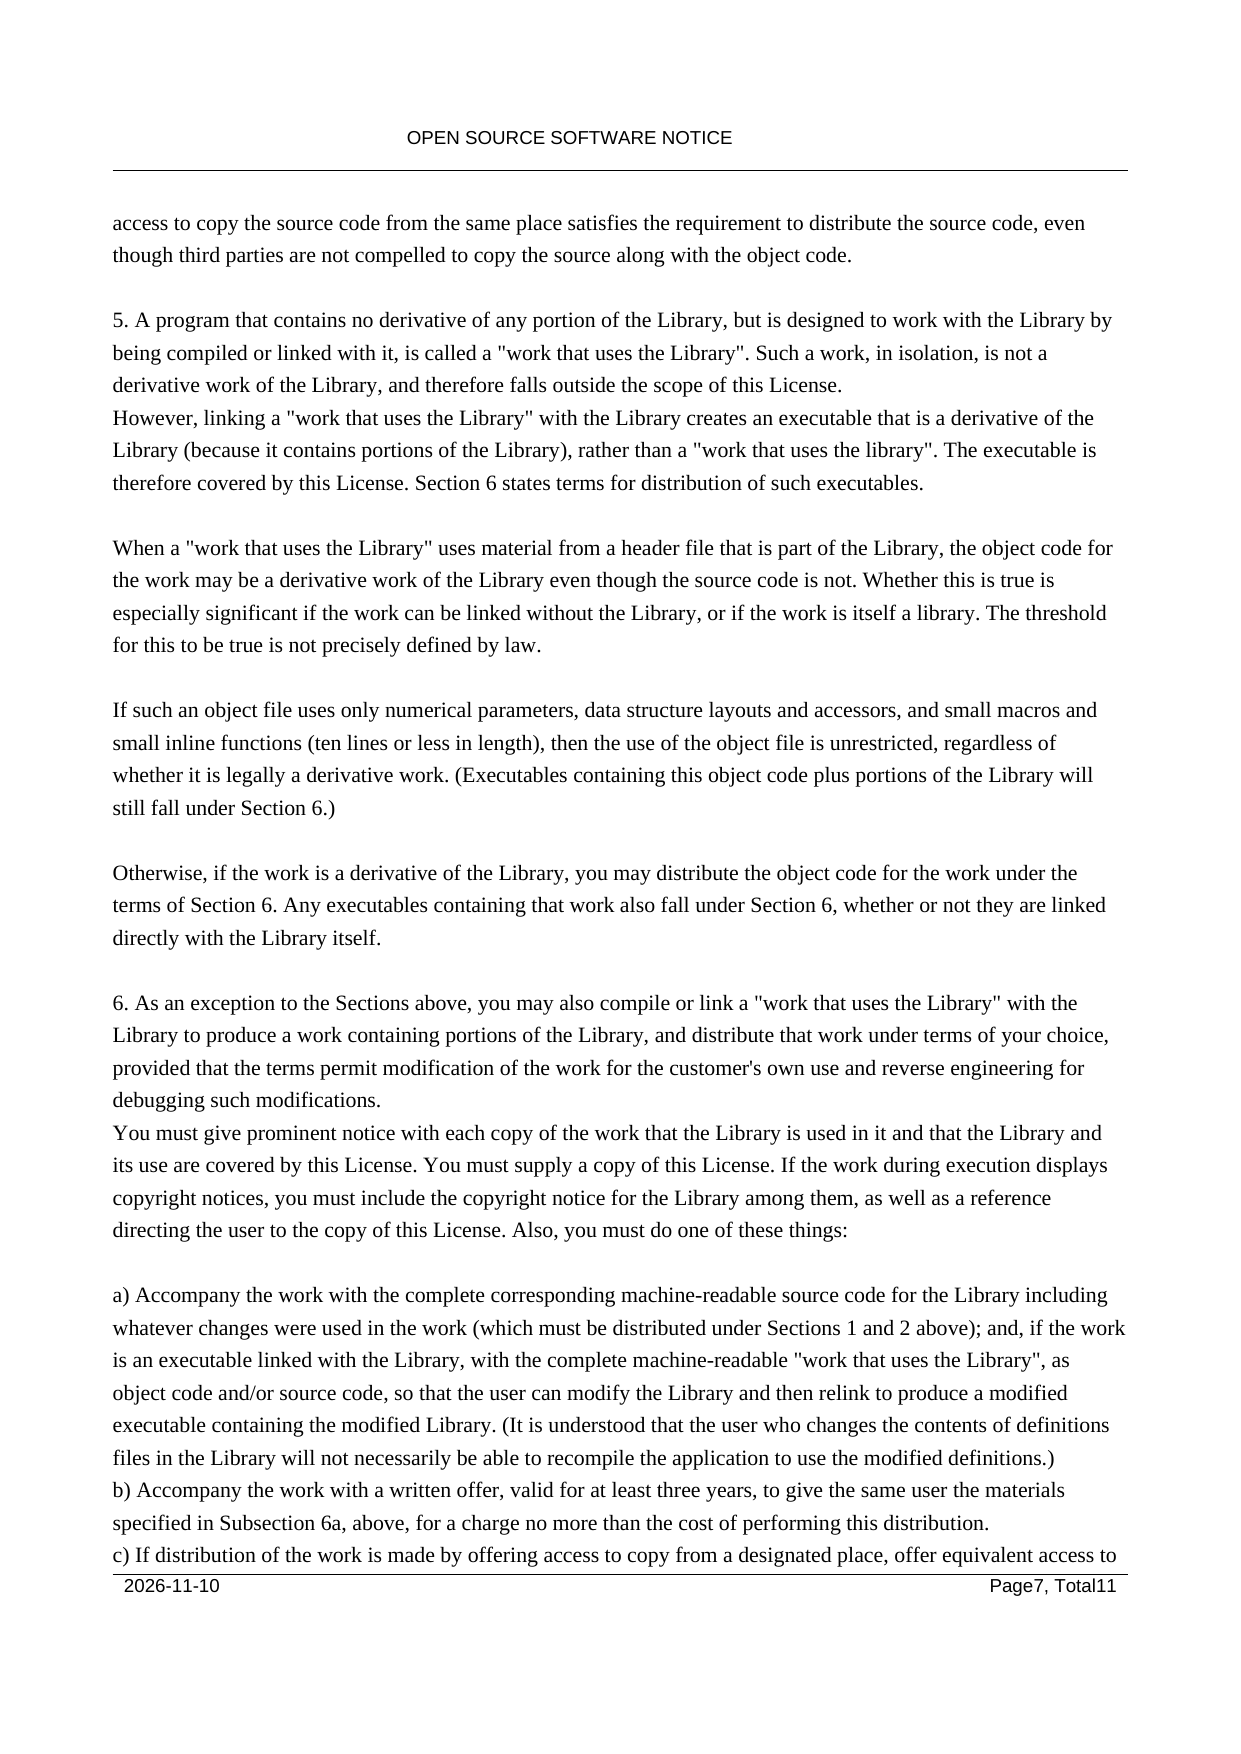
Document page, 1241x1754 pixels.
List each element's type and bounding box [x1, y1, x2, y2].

text [112, 206, 1128, 1571]
